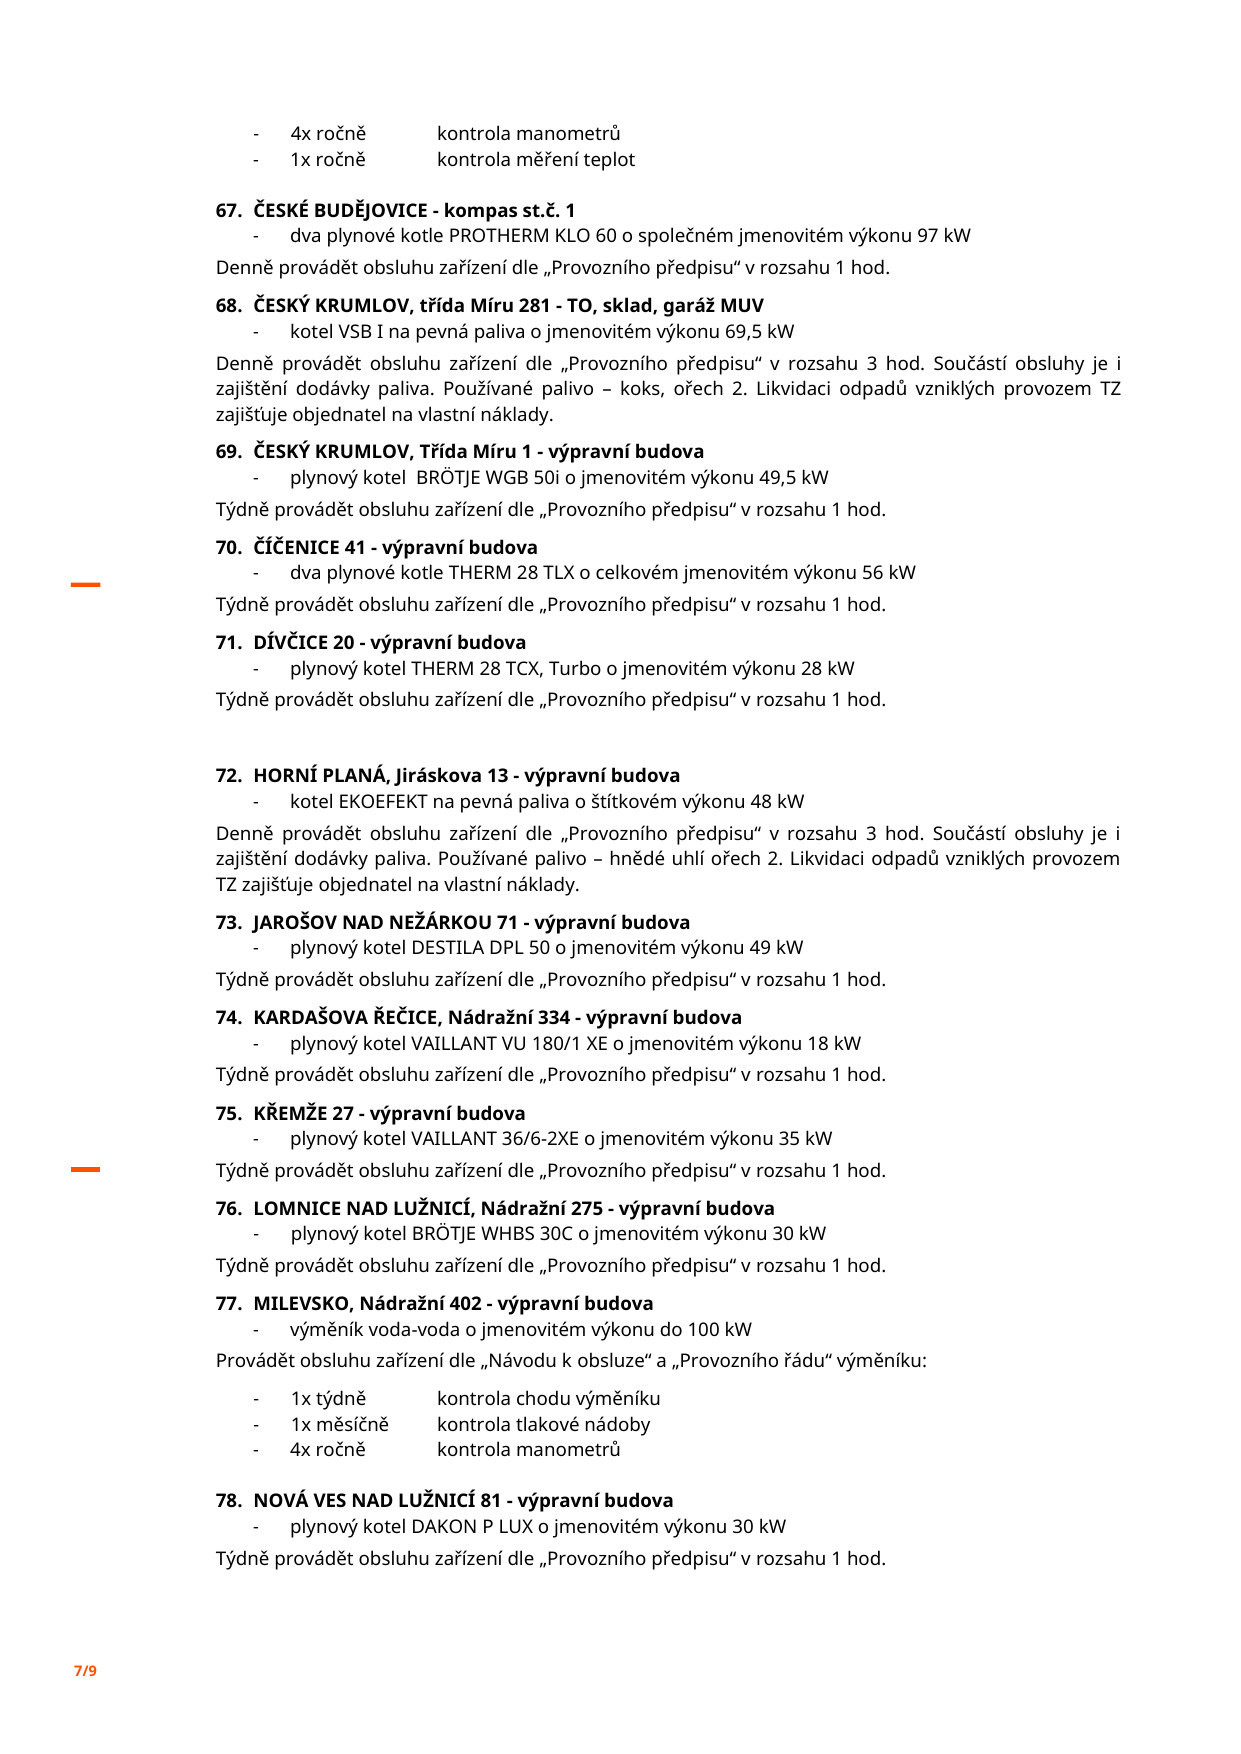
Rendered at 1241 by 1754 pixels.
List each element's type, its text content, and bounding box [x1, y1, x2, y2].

list kotel VSB I na pevná paliva o jmenovitém výkonu 69,5 kW [253, 318, 1122, 343]
list 1x měsíčně kontrola tlakové nádoby [253, 1411, 1122, 1437]
list LOMNICE NAD LUŽNICÍ, Nádražní 275 - výpravní budova [216, 1195, 1122, 1221]
text Provádět obsluhu zařízení dle „Návodu k obsluze“ a „Provozního řádu“ výměníku: [216, 1348, 1122, 1373]
list plynový kotel BRÖTJE WGB 50i o jmenovitém výkonu 49,5 kW [253, 464, 1122, 490]
list plynový kotel VAILLANT VU 180/1 XE o jmenovitém výkonu 18 kW [253, 1030, 1122, 1056]
text Týdně provádět obsluhu zařízení dle „Provozního předpisu“ v rozsahu 1 hod. [216, 591, 1122, 617]
list kotel EKOEFEKT na pevná paliva o štítkovém výkonu 48 kW [253, 788, 1122, 814]
list plynový kotel VAILLANT 36/6-2XE o jmenovitém výkonu 35 kW [253, 1125, 1122, 1151]
list NOVÁ VES NAD LUŽNICÍ 81 - výpravní budova [216, 1488, 1122, 1513]
list plynový kotel BRÖTJE WHBS 30C o jmenovitém výkonu 30 kW [253, 1221, 1122, 1246]
text Denně provádět obsluhu zařízení dle „Provozního předpisu“ v rozsahu 1 hod. [216, 254, 1122, 280]
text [216, 1545, 1122, 1571]
list výměník voda-voda o jmenovitém výkonu do 100 kW [253, 1316, 1122, 1341]
text Denně provádět obsluhu zařízení dle „Provozního předpisu“ v rozsahu 3 hod. Součástí obsluhy je i zajištění dodávky paliva. Používané palivo – hnědé uhlí ořech 2. Likvidaci odpadů vzniklých provozem TZ zajišťuje objednatel na vlastní náklady. [216, 820, 1122, 897]
list plynový kotel DAKON P LUX o jmenovitém výkonu 30 kW [253, 1513, 1122, 1539]
list ČESKÉ BUDĚJOVICE - kompas st.č. 1 [216, 197, 1122, 223]
list DÍVČICE 20 - výpravní budova [216, 629, 1122, 655]
text Týdně provádět obsluhu zařízení dle „Provozního předpisu“ v rozsahu 1 hod. [216, 1062, 1122, 1087]
list ČÍČENICE 41 - výpravní budova [216, 534, 1122, 560]
text Denně provádět obsluhu zařízení dle „Provozního předpisu“ v rozsahu 3 hod. Součástí obsluhy je i zajištění dodávky paliva. Používané palivo – koks, ořech 2. Likvidaci odpadů vzniklých provozem TZ zajišťuje objednatel na vlastní náklady. [216, 350, 1122, 426]
list 4x ročně kontrola manometrů [253, 1437, 1122, 1462]
list HORNÍ PLANÁ, Jiráskova 13 - výpravní budova [216, 763, 1122, 788]
list KŘEMŽE 27 - výpravní budova [216, 1100, 1122, 1125]
text Týdně provádět obsluhu zařízení dle „Provozního předpisu“ v rozsahu 1 hod. [216, 496, 1122, 522]
list 1x ročně kontrola měření teplot [253, 146, 1122, 172]
list 4x ročně kontrola manometrů [253, 121, 1122, 146]
text Týdně provádět obsluhu zařízení dle „Provozního předpisu“ v rozsahu 1 hod. [216, 966, 1122, 992]
list dva plynové kotle PROTHERM KLO 60 o společném jmenovitém výkonu 97 kW [253, 223, 1122, 248]
list MILEVSKO, Nádražní 402 - výpravní budova [216, 1290, 1122, 1316]
text Týdně provádět obsluhu zařízení dle „Provozního předpisu“ v rozsahu 1 hod. [216, 1252, 1122, 1278]
list JAROŠOV NAD NEŽÁRKOU 71 - výpravní budova [216, 909, 1122, 935]
list plynový kotel DESTILA DPL 50 o jmenovitém výkonu 49 kW [253, 935, 1122, 960]
list dva plynové kotle THERM 28 TLX o celkovém jmenovitém výkonu 56 kW [253, 560, 1122, 585]
list ČESKÝ KRUMLOV, Třída Míru 1 - výpravní budova [216, 439, 1122, 464]
text Týdně provádět obsluhu zařízení dle „Provozního předpisu“ v rozsahu 1 hod. [216, 687, 1122, 712]
list KARDAŠOVA ŘEČICE, Nádražní 334 - výpravní budova [216, 1004, 1122, 1030]
list 1x týdně kontrola chodu výměníku [253, 1386, 1122, 1411]
list ČESKÝ KRUMLOV, třída Míru 281 - TO, sklad, garáž MUV [216, 292, 1122, 318]
text Týdně provádět obsluhu zařízení dle „Provozního předpisu“ v rozsahu 1 hod. [216, 1157, 1122, 1183]
list plynový kotel THERM 28 TCX, Turbo o jmenovitém výkonu 28 kW [253, 655, 1122, 681]
